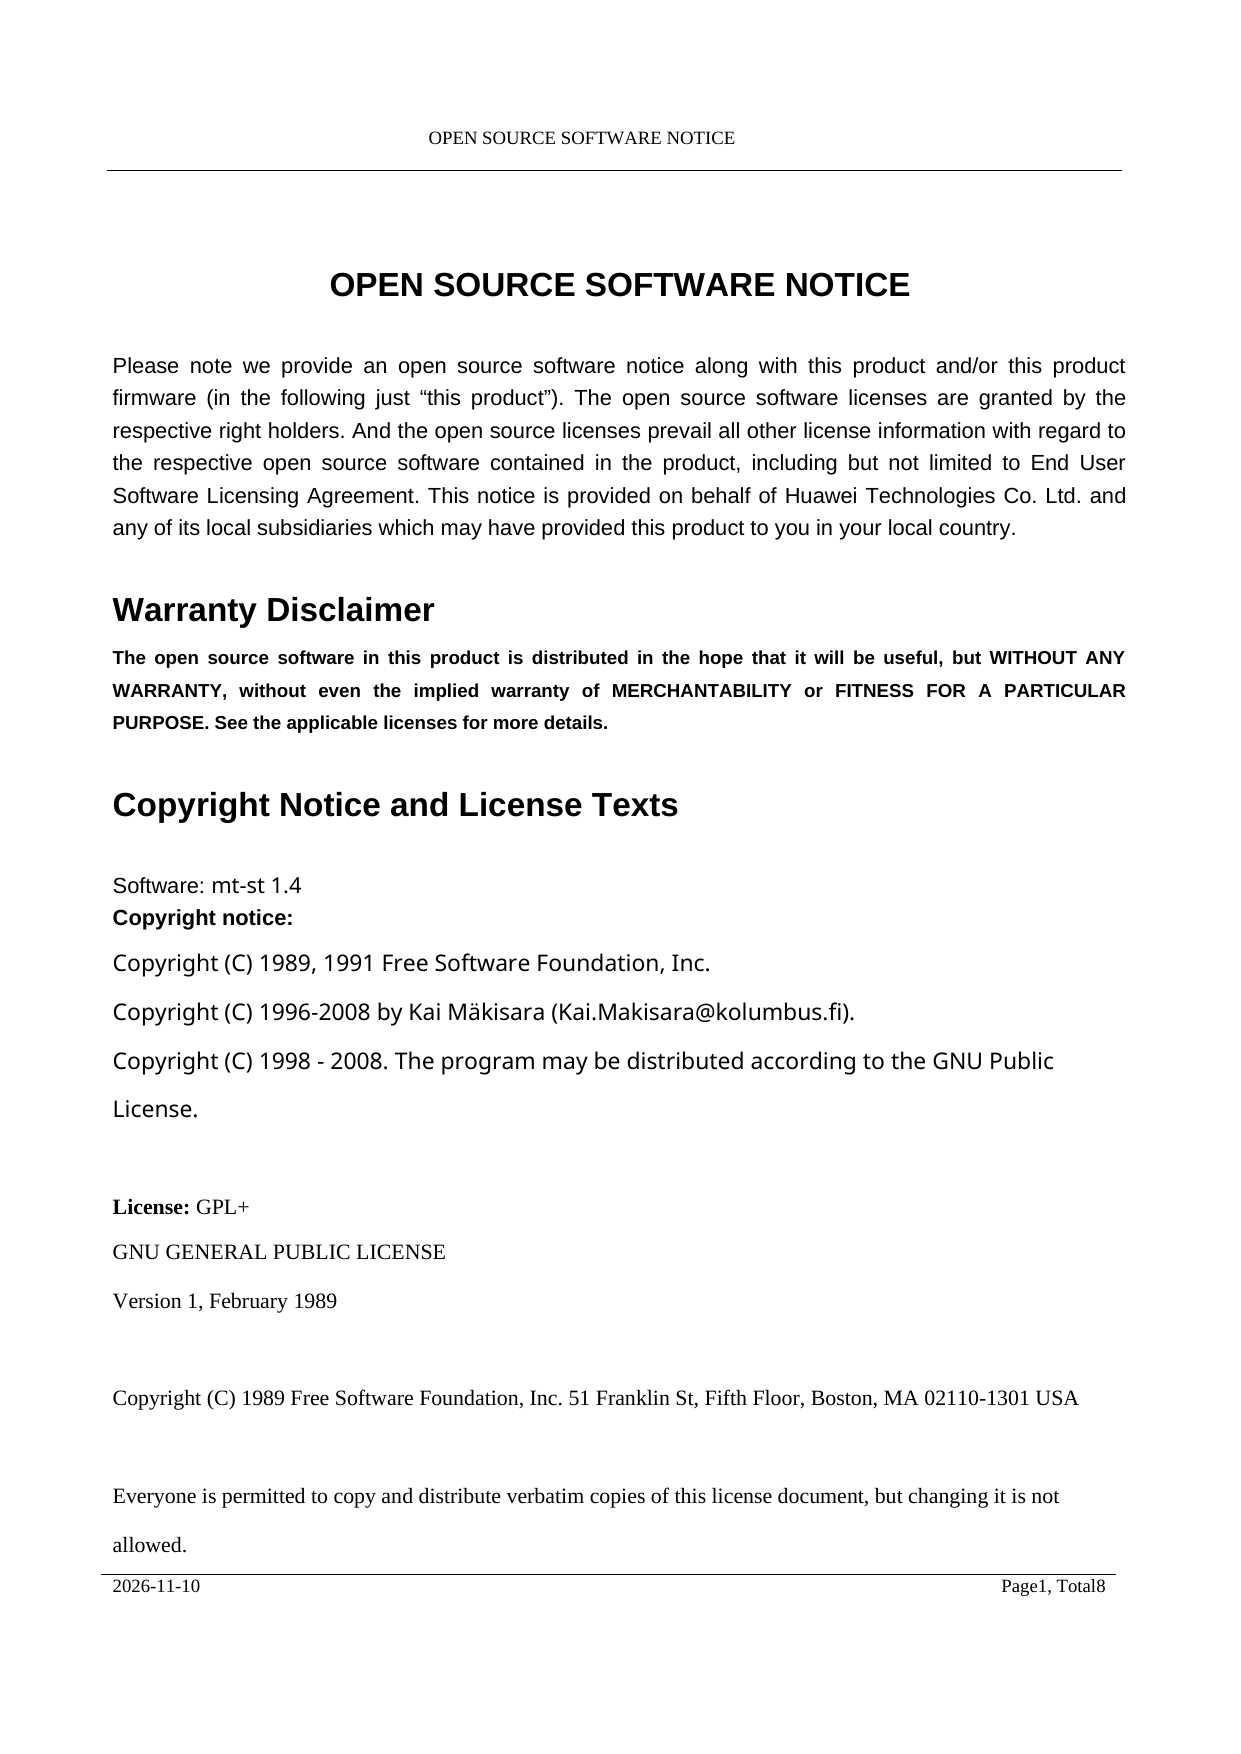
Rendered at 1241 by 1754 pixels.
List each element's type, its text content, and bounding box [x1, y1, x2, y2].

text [112, 1235, 1128, 1560]
text OPEN SOURCE SOFTWARE NOTICE [112, 251, 1128, 316]
text License: GPL+ [112, 1190, 1128, 1223]
text Copyright Notice and License Texts [112, 771, 1128, 836]
text Warranty Disclaimer [112, 576, 1128, 641]
text Software: mt-st 1.4 [112, 869, 1128, 901]
text The open source software in this product is distributed in the hope that it will be useful, but WITHOUT ANY WARRANTY, without even the implied warranty of MERCHANTABILITY or FITNESS FOR A PARTICULAR PURPOSE. See the applicable licenses for more details. [112, 641, 1128, 739]
text Please note we provide an open source software notice along with this product and/or this product firmware (in the following just “this product”). The open source software licenses are granted by the respective right holders. And the open source licenses prevail all other license information with regard to the respective open source software contained in the product, including but not limited to End User Software Licensing Agreement. This notice is provided on behalf of Huawei Technologies Co. Ltd. and any of its local subsidiaries which may have provided this product to you in your local country. [112, 349, 1128, 544]
text Copyright notice: [112, 901, 1128, 934]
text Copyright (C) 1989, 1991 Free Software Foundation, Inc. Copyright (C) 1996-2008 by Kai Mäkisara (Kai.Makisara@kolumbus.fi). Copyright (C) 1998 - 2008. The program may be distributed according to the GNU Public License. [112, 947, 1128, 1174]
